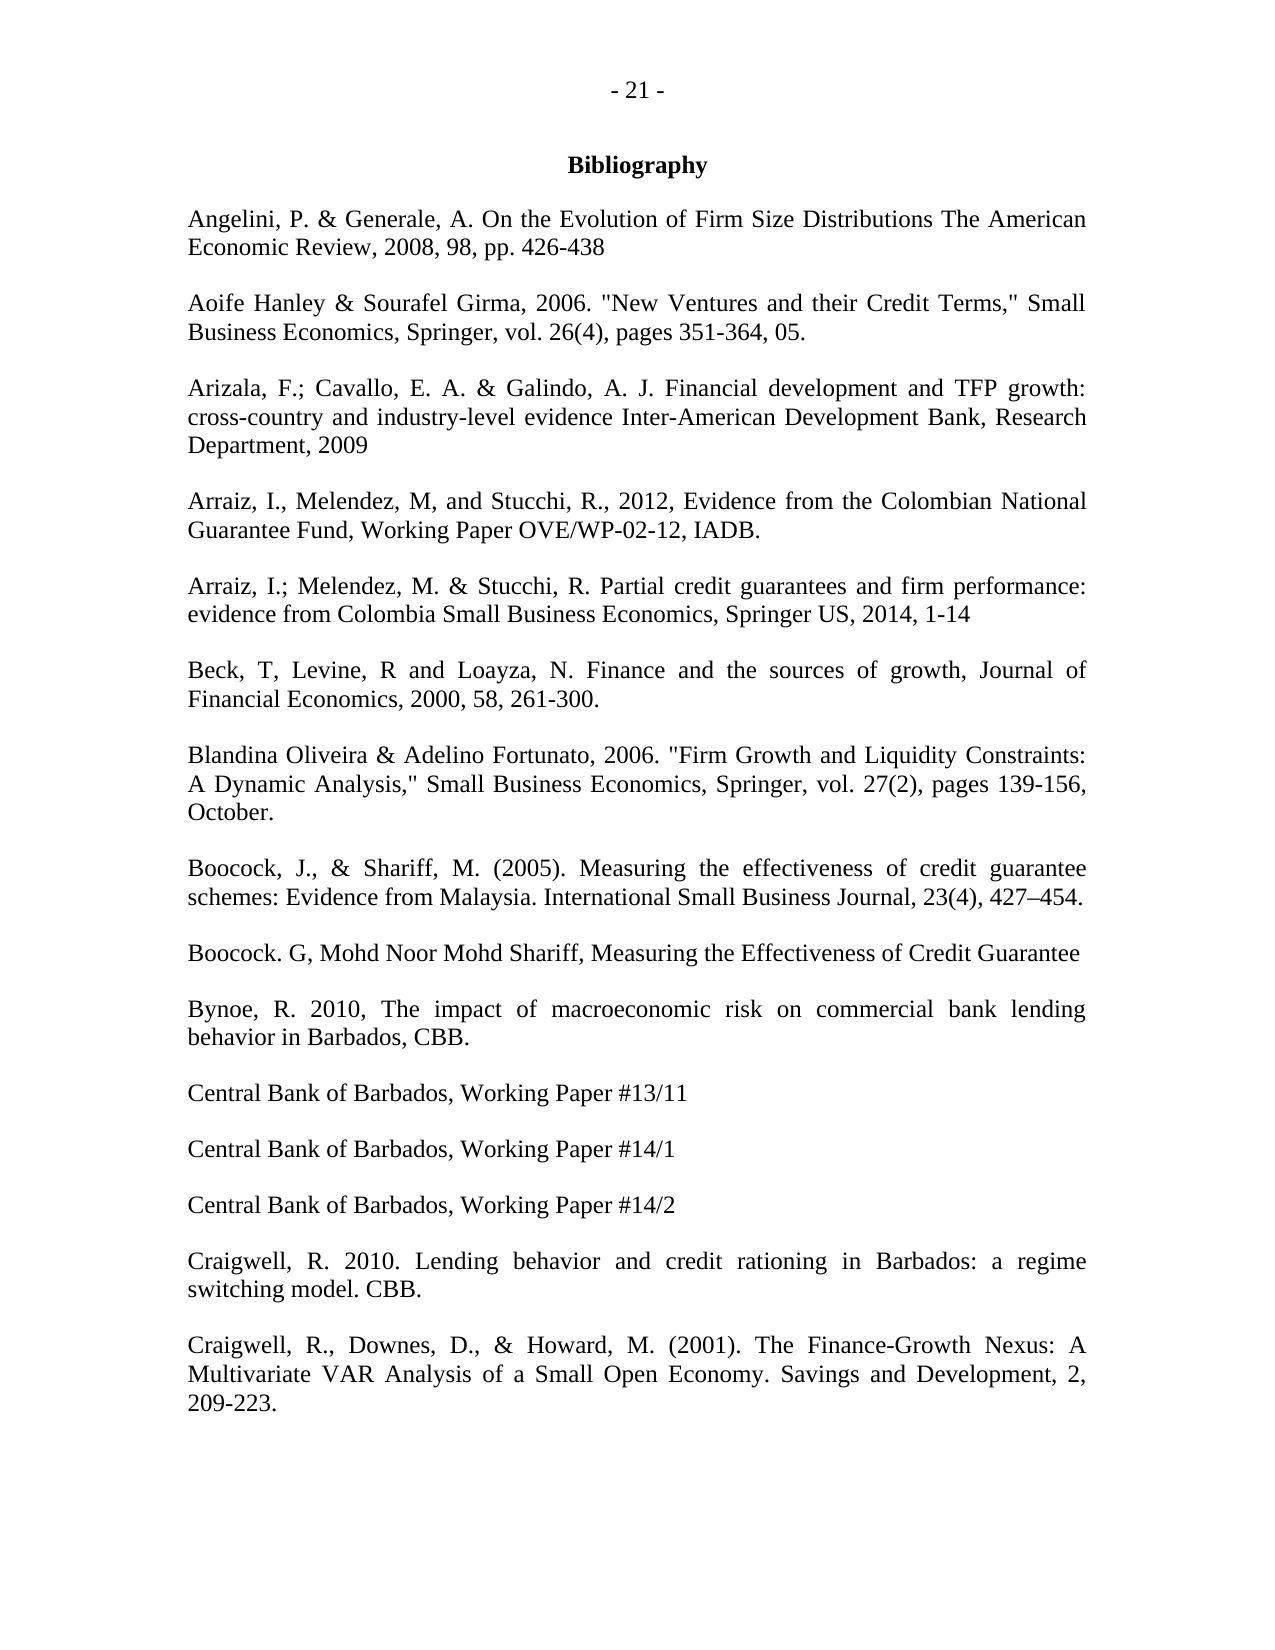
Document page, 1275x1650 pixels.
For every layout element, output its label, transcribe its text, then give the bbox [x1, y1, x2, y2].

list Beck, T, Levine, R and Loayza, N. Finance and the sources of growth, Journal of Financial Economics, 2000, 58, 261-300. [187, 655, 1087, 713]
list Central Bank of Barbados, Working Paper #14/1 [187, 1134, 1087, 1163]
list Central Bank of Barbados, Working Paper #13/11 [187, 1078, 1087, 1107]
list Bynoe, R. 2010, The impact of macroeconomic risk on commercial bank lending behavior in Barbados, CBB. [187, 994, 1087, 1051]
list Boocock. G, Mohd Noor Mohd Shariff, Measuring the Effectiveness of Credit Guarantee [187, 938, 1087, 967]
list Arraiz, I.; Melendez, M. & Stucchi, R. Partial credit guarantees and firm performance: evidence from Colombia Small Business Economics, Springer US, 2014, 1-14 [187, 571, 1087, 628]
list Angelini, P. & Generale, A. On the Evolution of Firm Size Distributions The American Economic Review, 2008, 98, pp. 426-438 [187, 204, 1087, 261]
list Arizala, F.; Cavallo, E. A. & Galindo, A. J. Financial development and TFP growth: cross-country and industry-level evidence Inter-American Development Bank, Research Department, 2009 [187, 373, 1087, 459]
list Craigwell, R., Downes, D., & Howard, M. (2001). The Finance-Growth Nexus: A Multivariate VAR Analysis of a Small Open Economy. Savings and Development, 2, 209-223. [187, 1330, 1087, 1417]
list Blandina Oliveira & Adelino Fortunato, 2006. "Firm Growth and Liquidity Constraints: A Dynamic Analysis," Small Business Economics, Springer, vol. 27(2), pages 139-156, October. [187, 740, 1087, 826]
list Boocock, J., & Shariff, M. (2005). Measuring the effectiveness of credit guarantee schemes: Evidence from Malaysia. International Small Business Journal, 23(4), 427–454. [187, 853, 1087, 911]
text Bibliography [187, 150, 1087, 179]
list Craigwell, R. 2010. Lending behavior and credit rationing in Barbados: a regime switching model. CBB. [187, 1246, 1087, 1303]
list Central Bank of Barbados, Working Paper #14/2 [187, 1190, 1087, 1219]
list Aoife Hanley & Sourafel Girma, 2006. "New Ventures and their Credit Terms," Small Business Economics, Springer, vol. 26(4), pages 351-364, 05. [187, 288, 1087, 346]
list Arraiz, I., Melendez, M, and Stucchi, R., 2012, Evidence from the Colombian National Guarantee Fund, Working Paper OVE/WP-02-12, IADB. [187, 486, 1087, 544]
